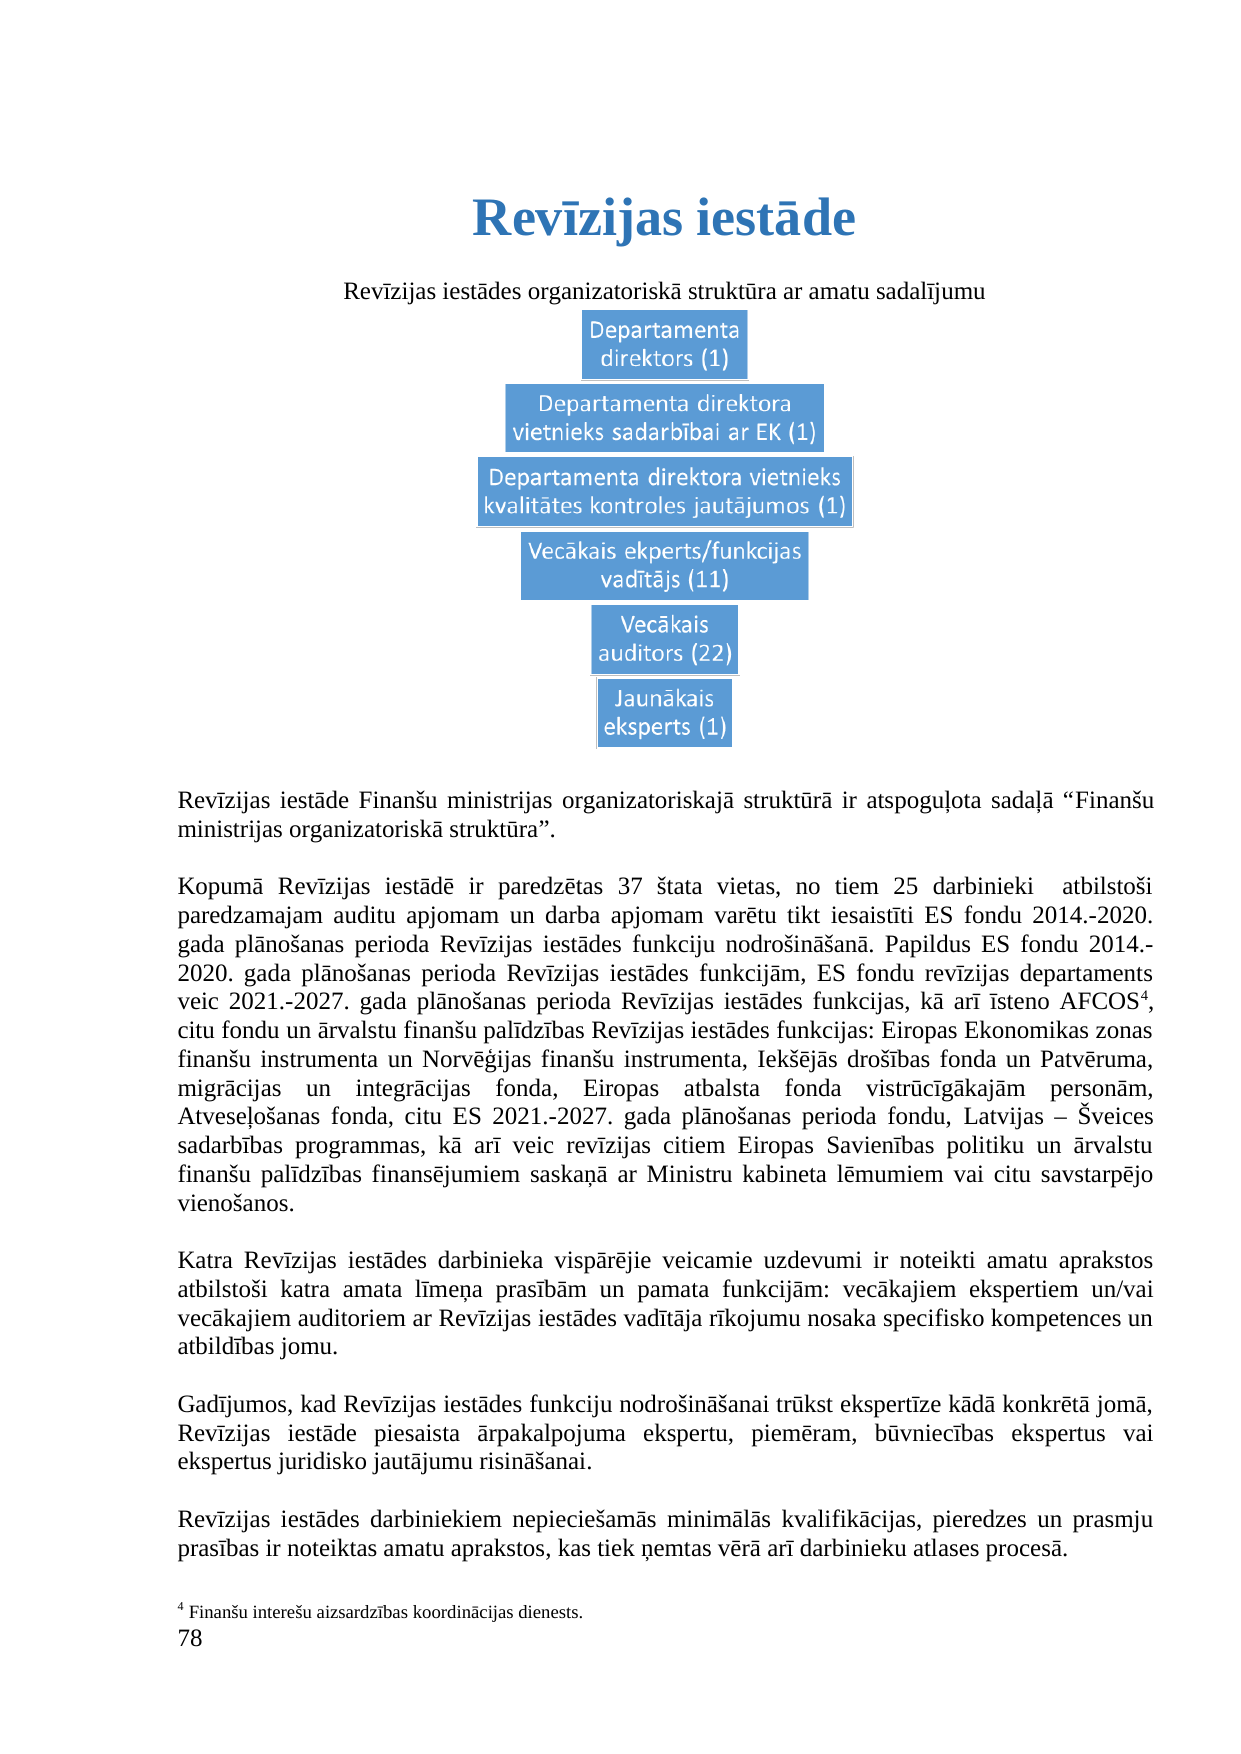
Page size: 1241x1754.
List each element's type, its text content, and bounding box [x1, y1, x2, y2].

text Revīzijas iestādes organizatoriskā struktūra ar amatu sadalījumu [177, 276, 1152, 305]
text Kopumā Revīzijas iestādē ir paredzētas 37 štata vietas, no tiem 25 darbinieki atbilstoši paredzamajam auditu apjomam un darba apjomam varētu tikt iesaistīti ES fondu 2014.-2020. gada plānošanas perioda Revīzijas iestādes funkciju nodrošināšanā. Papildus ES fondu 2014.-2020. gada plānošanas perioda Revīzijas iestādes funkcijām, ES fondu revīzijas departaments veic 2021.-2027. gada plānošanas perioda Revīzijas iestādes funkcijas, kā arī īsteno AFCOS, citu fondu un ārvalstu finanšu palīdzības Revīzijas iestādes funkcijas: Eiropas Ekonomikas zonas finanšu instrumenta un Norvēģijas finanšu instrumenta, Iekšējās drošības fonda un Patvēruma, migrācijas un integrācijas fonda, Eiropas atbalsta fonda vistrūcīgākajām personām, Atveseļošanas fonda, citu ES 2021.-2027. gada plānošanas perioda fondu, Latvijas – Šveices sadarbības programmas, kā arī veic revīzijas citiem Eiropas Savienības politiku un ārvalstu finanšu palīdzības finansējumiem saskaņā ar Ministru kabineta lēmumiem vai citu savstarpējo vienošanos. [177, 871, 1154, 1216]
text Revīzijas iestādes darbiniekiem nepieciešamās minimālās kvalifikācijas, pieredzes un prasmju prasības ir noteiktas amatu aprakstos, kas tiek ņemtas vērā arī darbinieku atlases procesā. [177, 1504, 1154, 1561]
text Gadījumos, kad Revīzijas iestādes funkciju nodrošināšanai trūkst ekspertīze kādā konkrētā jomā, Revīzijas iestāde piesaista ārpakalpojuma ekspertu, piemēram, būvniecības ekspertus vai ekspertus juridisko jautājumu risināšanai. [177, 1389, 1154, 1475]
text Katra Revīzijas iestādes darbinieka vispārējie veicamie uzdevumi ir noteikti amatu aprakstos atbilstoši katra amata līmeņa prasībām un pamata funkcijām: vecākajiem ekspertiem un/vai vecākajiem auditoriem ar Revīzijas iestādes vadītāja rīkojumu nosaka specifisko kompetences un atbildības jomu. [177, 1245, 1154, 1360]
picture [289, 305, 1040, 757]
subtitle Revīzijas iestāde [177, 185, 1152, 247]
text Revīzijas iestāde Finanšu ministrijas organizatoriskajā struktūrā ir atspoguļota sadaļā “Finanšu ministrijas organizatoriskā struktūra”. [177, 785, 1154, 843]
